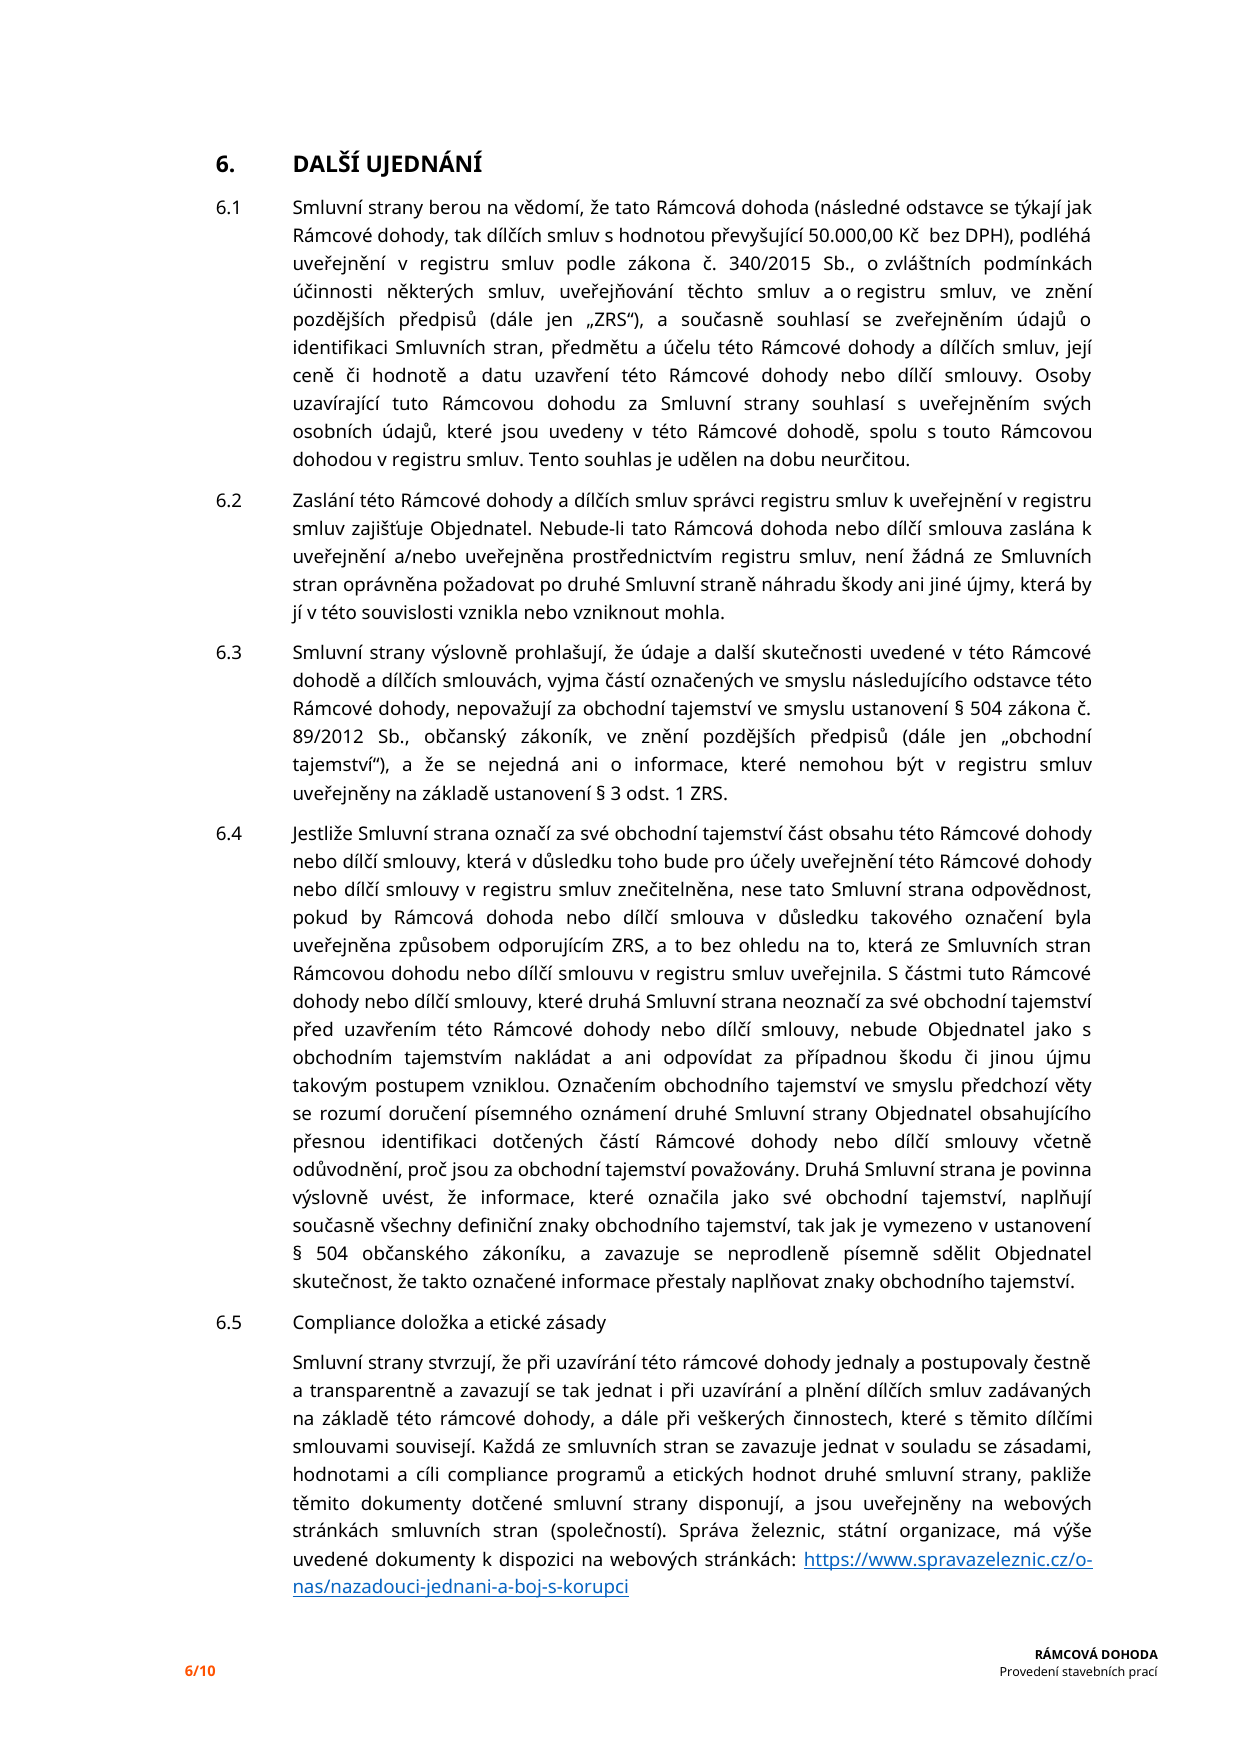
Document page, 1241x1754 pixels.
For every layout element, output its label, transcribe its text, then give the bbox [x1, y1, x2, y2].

text DALŠÍ UJEDNÁNÍ [216, 147, 1093, 179]
text Jestliže Smluvní strana označí za své obchodní tajemství část obsahu této Rámcové dohody nebo dílčí smlouvy, která v důsledku toho bude pro účely uveřejnění této Rámcové dohody nebo dílčí smlouvy v registru smluv znečitelněna, nese tato Smluvní strana odpovědnost, pokud by Rámcová dohoda nebo dílčí smlouva v důsledku takového označení byla uveřejněna způsobem odporujícím ZRS, a to bez ohledu na to, která ze Smluvních stran Rámcovou dohodu nebo dílčí smlouvu v registru smluv uveřejnila. S částmi tuto Rámcové dohody nebo dílčí smlouvy, které druhá Smluvní strana neoznačí za své obchodní tajemství před uzavřením této Rámcové dohody nebo dílčí smlouvy, nebude Objednatel jako s obchodním tajemstvím nakládat a ani odpovídat za případnou škodu či jinou újmu takovým postupem vzniklou. Označením obchodního tajemství ve smyslu předchozí věty se rozumí doručení písemného oznámení druhé Smluvní strany Objednatel obsahujícího přesnou identifikaci dotčených částí Rámcové dohody nebo dílčí smlouvy včetně odůvodnění, proč jsou za obchodní tajemství považovány. Druhá Smluvní strana je povinna výslovně uvést, že informace, které označila jako své obchodní tajemství, naplňují současně všechny definiční znaky obchodního tajemství, tak jak je vymezeno v ustanovení § 504 občanského zákoníku, a zavazuje se neprodleně písemně sdělit Objednatel skutečnost, že takto označené informace přestaly naplňovat znaky obchodního tajemství. [216, 820, 1093, 1294]
text Zaslání této Rámcové dohody a dílčích smluv správci registru smluv k uveřejnění v registru smluv zajišťuje Objednatel. Nebude-li tato Rámcová dohoda nebo dílčí smlouva zaslána k uveřejnění a/nebo uveřejněna prostřednictvím registru smluv, není žádná ze Smluvních stran oprávněna požadovat po druhé Smluvní straně náhradu škody ani jiné újmy, která by jí v této souvislosti vznikla nebo vzniknout mohla. [216, 487, 1093, 625]
text Smluvní strany stvrzují, že při uzavírání této rámcové dohody jednaly a postupovaly čestně a transparentně a zavazují se tak jednat i při uzavírání a plnění dílčích smluv zadávaných na základě této rámcové dohody, a dále při veškerých činnostech, které s těmito dílčími smlouvami souvisejí. Každá ze smluvních stran se zavazuje jednat v souladu se zásadami, hodnotami a cíli compliance programů a etických hodnot druhé smluvní strany, pakliže těmito dokumenty dotčené smluvní strany disponují, a jsou uveřejněny na webových stránkách smluvních stran (společností). Správa železnic, státní organizace, má výše uvedené dokumenty k dispozici na webových stránkách: https://www.spravazeleznic.cz/o-nas/nazadouci-jednani-a-boj-s-korupci [292, 1350, 1093, 1599]
text Smluvní strany výslovně prohlašují, že údaje a další skutečnosti uvedené v této Rámcové dohodě a dílčích smlouvách, vyjma částí označených ve smyslu následujícího odstavce této Rámcové dohody, nepovažují za obchodní tajemství ve smyslu ustanovení § 504 zákona č. 89/2012 Sb., občanský zákoník, ve znění pozdějších předpisů (dále jen „obchodní tajemství“), a že se nejedná ani o informace, které nemohou být v registru smluv uveřejněny na základě ustanovení § 3 odst. 1 ZRS. [216, 640, 1093, 805]
text Smluvní strany berou na vědomí, že tato Rámcová dohoda (následné odstavce se týkají jak Rámcové dohody, tak dílčích smluv s hodnotou převyšující 50.000,00 Kč bez DPH), podléhá uveřejnění v registru smluv podle zákona č. 340/2015 Sb., o zvláštních podmínkách účinnosti některých smluv, uveřejňování těchto smluv a o registru smluv, ve znění pozdějších předpisů (dále jen „ZRS“), a současně souhlasí se zveřejněním údajů o identifikaci Smluvních stran, předmětu a účelu této Rámcové dohody a dílčích smluv, její ceně či hodnotě a datu uzavření této Rámcové dohody nebo dílčí smlouvy. Osoby uzavírající tuto Rámcovou dohodu za Smluvní strany souhlasí s uveřejněním svých osobních údajů, které jsou uvedeny v této Rámcové dohodě, spolu s touto Rámcovou dohodou v registru smluv. Tento souhlas je udělen na dobu neurčitou. [216, 194, 1093, 472]
text Compliance doložka a etické zásady [216, 1309, 1093, 1335]
